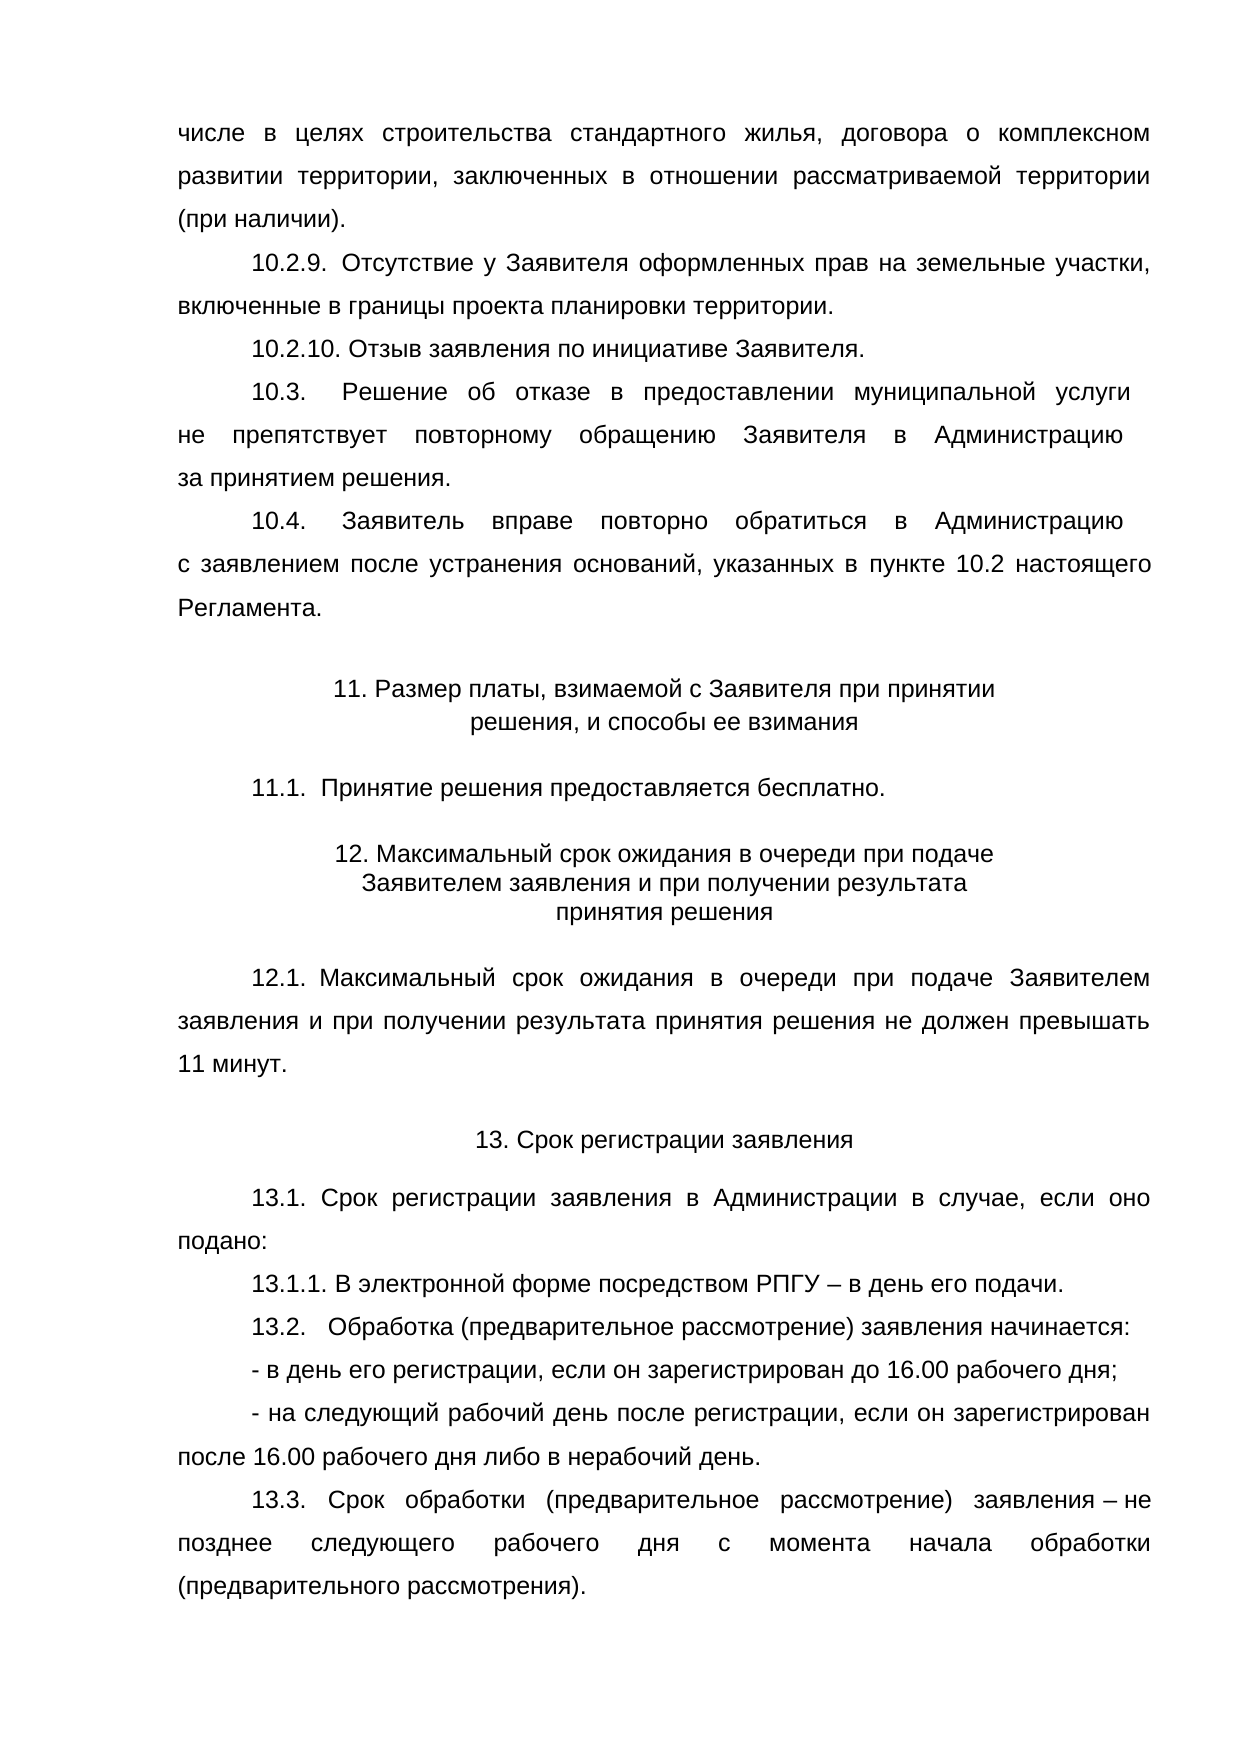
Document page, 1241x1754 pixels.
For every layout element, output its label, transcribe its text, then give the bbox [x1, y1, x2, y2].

text 10.2.9. Отсутствие у Заявителя оформленных прав на земельные участки, включенные в границы проекта планировки территории. [177, 247, 1152, 319]
title Заявителем заявления и при получении результата [177, 868, 1152, 897]
text - на следующий рабочий день после регистрации, если он зарегистрирован после 16.00 рабочего дня либо в нерабочий день. [177, 1398, 1152, 1470]
text 13.1.1. В электронной форме посредством РПГУ – в день его подачи. [177, 1269, 1152, 1298]
text - в день его регистрации, если он зарегистрирован до 16.00 рабочего дня; [177, 1355, 1152, 1384]
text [177, 118, 1152, 233]
title принятия решения [177, 897, 1152, 926]
text 13.3. Срок обработки (предварительное рассмотрение) заявления – не позднее следующего рабочего дня с момента начала обработки (предварительного рассмотрения). [177, 1485, 1152, 1600]
title 12. Максимальный срок ожидания в очереди при подаче [177, 839, 1152, 868]
text 10.3. Решение об отказе в предоставлении муниципальной услуги не препятствует повторному обращению Заявителя в Администрацию за принятием решения. [177, 377, 1152, 492]
text 13.2. Обработка (предварительное рассмотрение) заявления начинается: [177, 1312, 1152, 1341]
text 13.1. Срок регистрации заявления в Администрации в случае, если оно подано: [177, 1183, 1152, 1255]
text 11.1. Принятие решения предоставляется бесплатно. [177, 773, 1152, 802]
text 12.1. Максимальный срок ожидания в очереди при подаче Заявителем заявления и при получении результата принятия решения не должен превышать 11 минут. [177, 963, 1152, 1078]
title 11. Размер платы, взимаемой с Заявителя при принятии [177, 674, 1152, 703]
text 10.4. Заявитель вправе повторно обратиться в Администрацию с заявлением после устранения оснований, указанных в пункте 10.2 настоящего Регламента. [177, 506, 1152, 621]
text 10.2.10. Отзыв заявления по инициативе Заявителя. [177, 334, 1152, 362]
title решения, и способы ее взимания [177, 707, 1152, 736]
title 13. Срок регистрации заявления [177, 1125, 1152, 1154]
